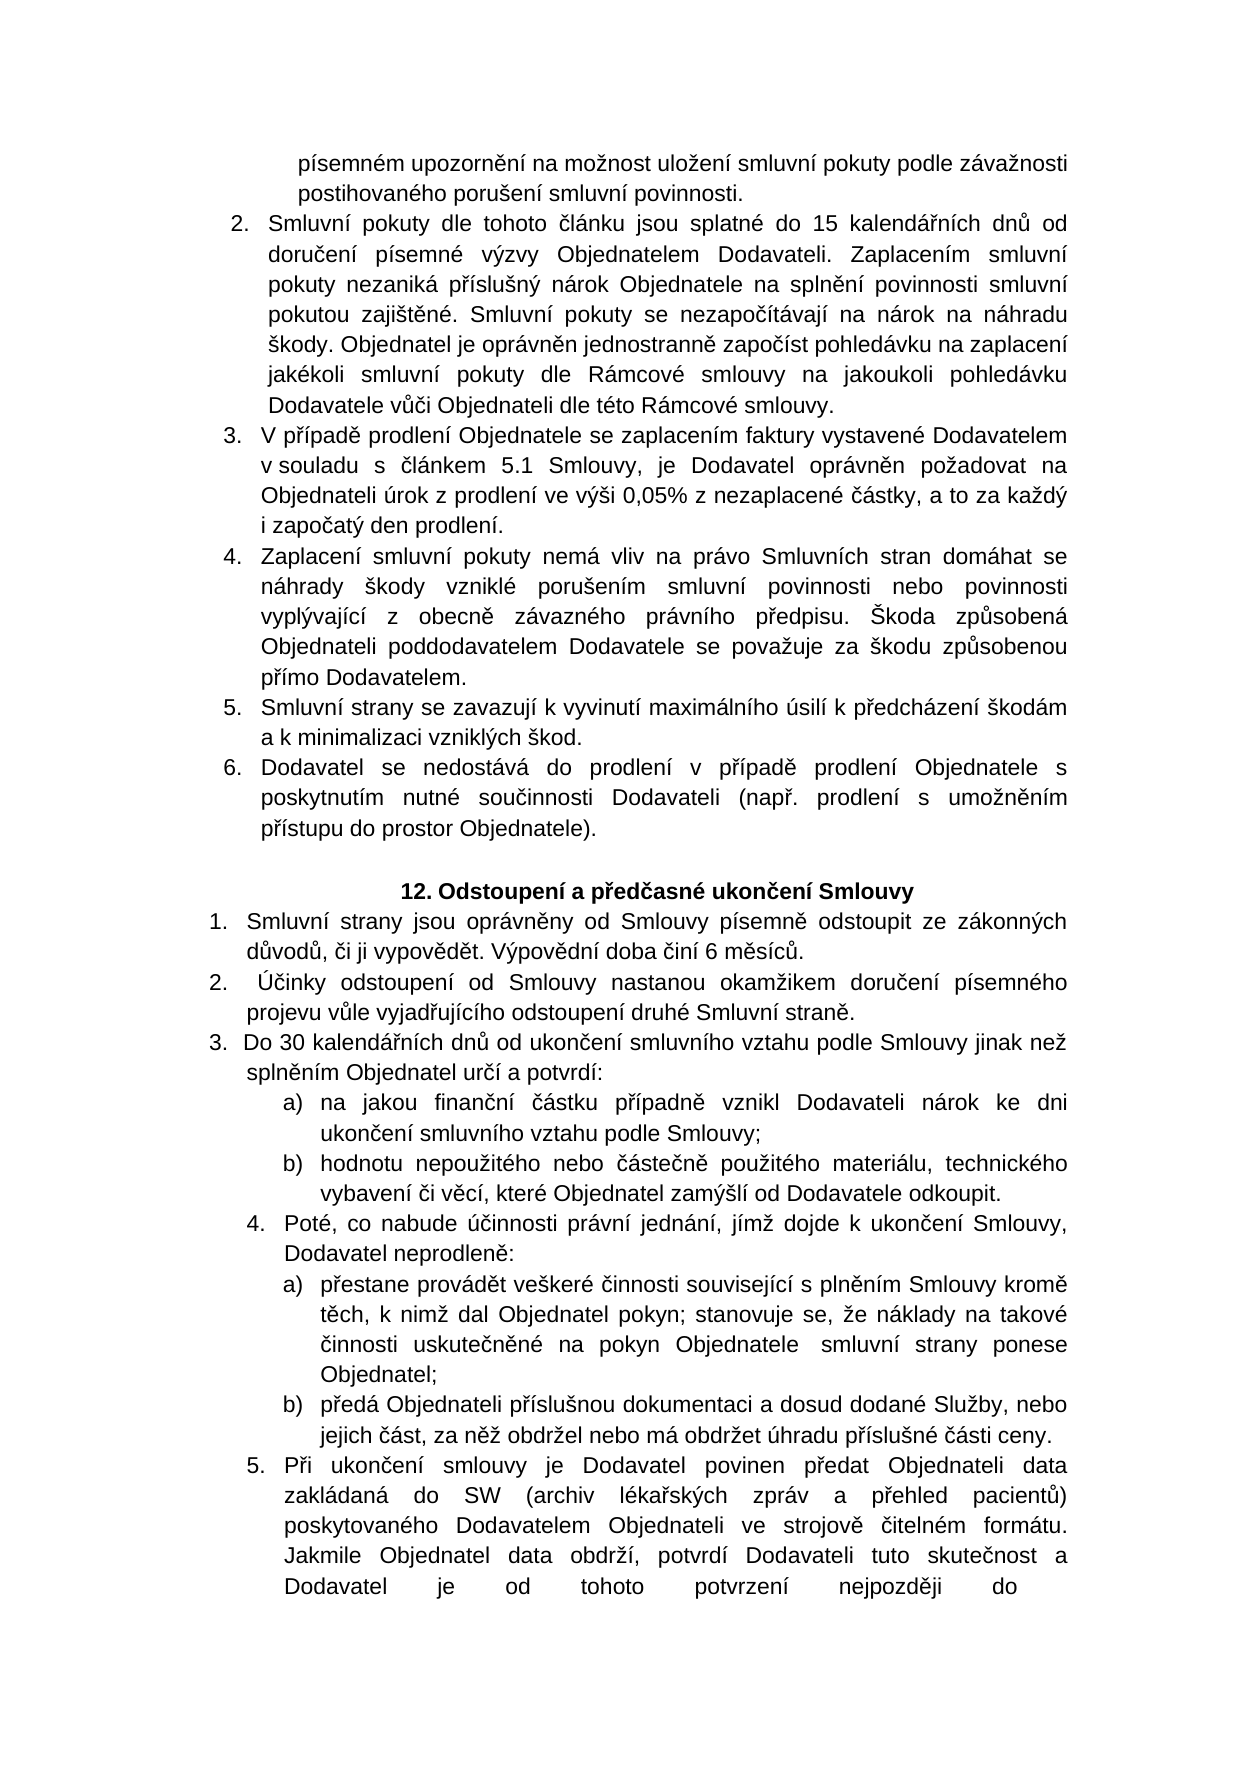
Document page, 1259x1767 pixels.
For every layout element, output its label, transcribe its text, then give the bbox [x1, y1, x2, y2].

list Smluvní strany jsou oprávněny od Smlouvy písemně odstoupit ze zákonných důvodů, či ji vypovědět. Výpovědní doba činí 6 měsíců. [209, 908, 1068, 964]
list předá Objednateli příslušnou dokumentaci a dosud dodané Služby, nebo jejich část, za něž obdržel nebo má obdržet úhradu příslušné části ceny. [283, 1391, 1068, 1448]
list Odstoupení a předčasné ukončení Smlouvy [246, 878, 1068, 904]
list Smluvní pokuty dle tohoto článku jsou splatné do 15 kalendářních dnů od doručení písemné výzvy Objednatelem Dodavateli. Zaplacením smluvní pokuty nezaniká příslušný nárok Objednatele na splnění povinnosti smluvní pokutou zajištěné. Smluvní pokuty se nezapočítávají na nárok na náhradu škody. Objednatel je oprávněn jednostranně započíst pohledávku na zaplacení jakékoli smluvní pokuty dle Rámcové smlouvy na jakoukoli pohledávku Dodavatele vůči Objednateli dle této Rámcové smlouvy. [230, 210, 1068, 418]
text 3. Do 30 kalendářních dnů od ukončení smluvního vztahu podle Smlouvy jinak než splněním Objednatel určí a potvrdí: [209, 1029, 1068, 1085]
list Poté, co nabude účinnosti právní jednání, jímž dojde k ukončení Smlouvy, Dodavatel neprodleně: [246, 1210, 1068, 1267]
list V případě prodlení Objednatele se zaplacením faktury vystavené Dodavatelem v souladu s článkem 5.1 Smlouvy, je Dodavatel oprávněn požadovat na Objednateli úrok z prodlení ve výši 0,05% z nezaplacené částky, a to za každý i započatý den prodlení. [223, 422, 1068, 539]
list na jakou finanční částku případně vznikl Dodavateli nárok ke dni ukončení smluvního vztahu podle Smlouvy; [283, 1089, 1068, 1146]
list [260, 150, 1068, 207]
list Smluvní strany se zavazují k vyvinutí maximálního úsilí k předcházení škodám a k minimalizaci vzniklých škod. [223, 694, 1068, 750]
list Dodavatel se nedostává do prodlení v případě prodlení Objednatele s poskytnutím nutné součinnosti Dodavateli (např. prodlení s umožněním přístupu do prostor Objednatele). [223, 754, 1068, 841]
list přestane provádět veškeré činnosti související s plněním Smlouvy kromě těch, k nimž dal Objednatel pokyn; stanovuje se, že náklady na takové činnosti uskutečněné na pokyn Objednatele smluvní strany ponese Objednatel; [283, 1271, 1068, 1387]
list Zaplacení smluvní pokuty nemá vliv na právo Smluvních stran domáhat se náhrady škody vzniklé porušením smluvní povinnosti nebo povinnosti vyplývající z obecně závazného právního předpisu. Škoda způsobená Objednateli poddodavatelem Dodavatele se považuje za škodu způsobenou přímo Dodavatelem. [223, 543, 1068, 690]
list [246, 1452, 1068, 1599]
list hodnotu nepoužitého nebo částečně použitého materiálu, technického vybavení či věcí, které Objednatel zamýšlí od Dodavatele odkoupit. [283, 1150, 1068, 1206]
text 2. Účinky odstoupení od Smlouvy nastanou okamžikem doručení písemného projevu vůle vyjadřujícího odstoupení druhé Smluvní straně. [209, 968, 1068, 1025]
